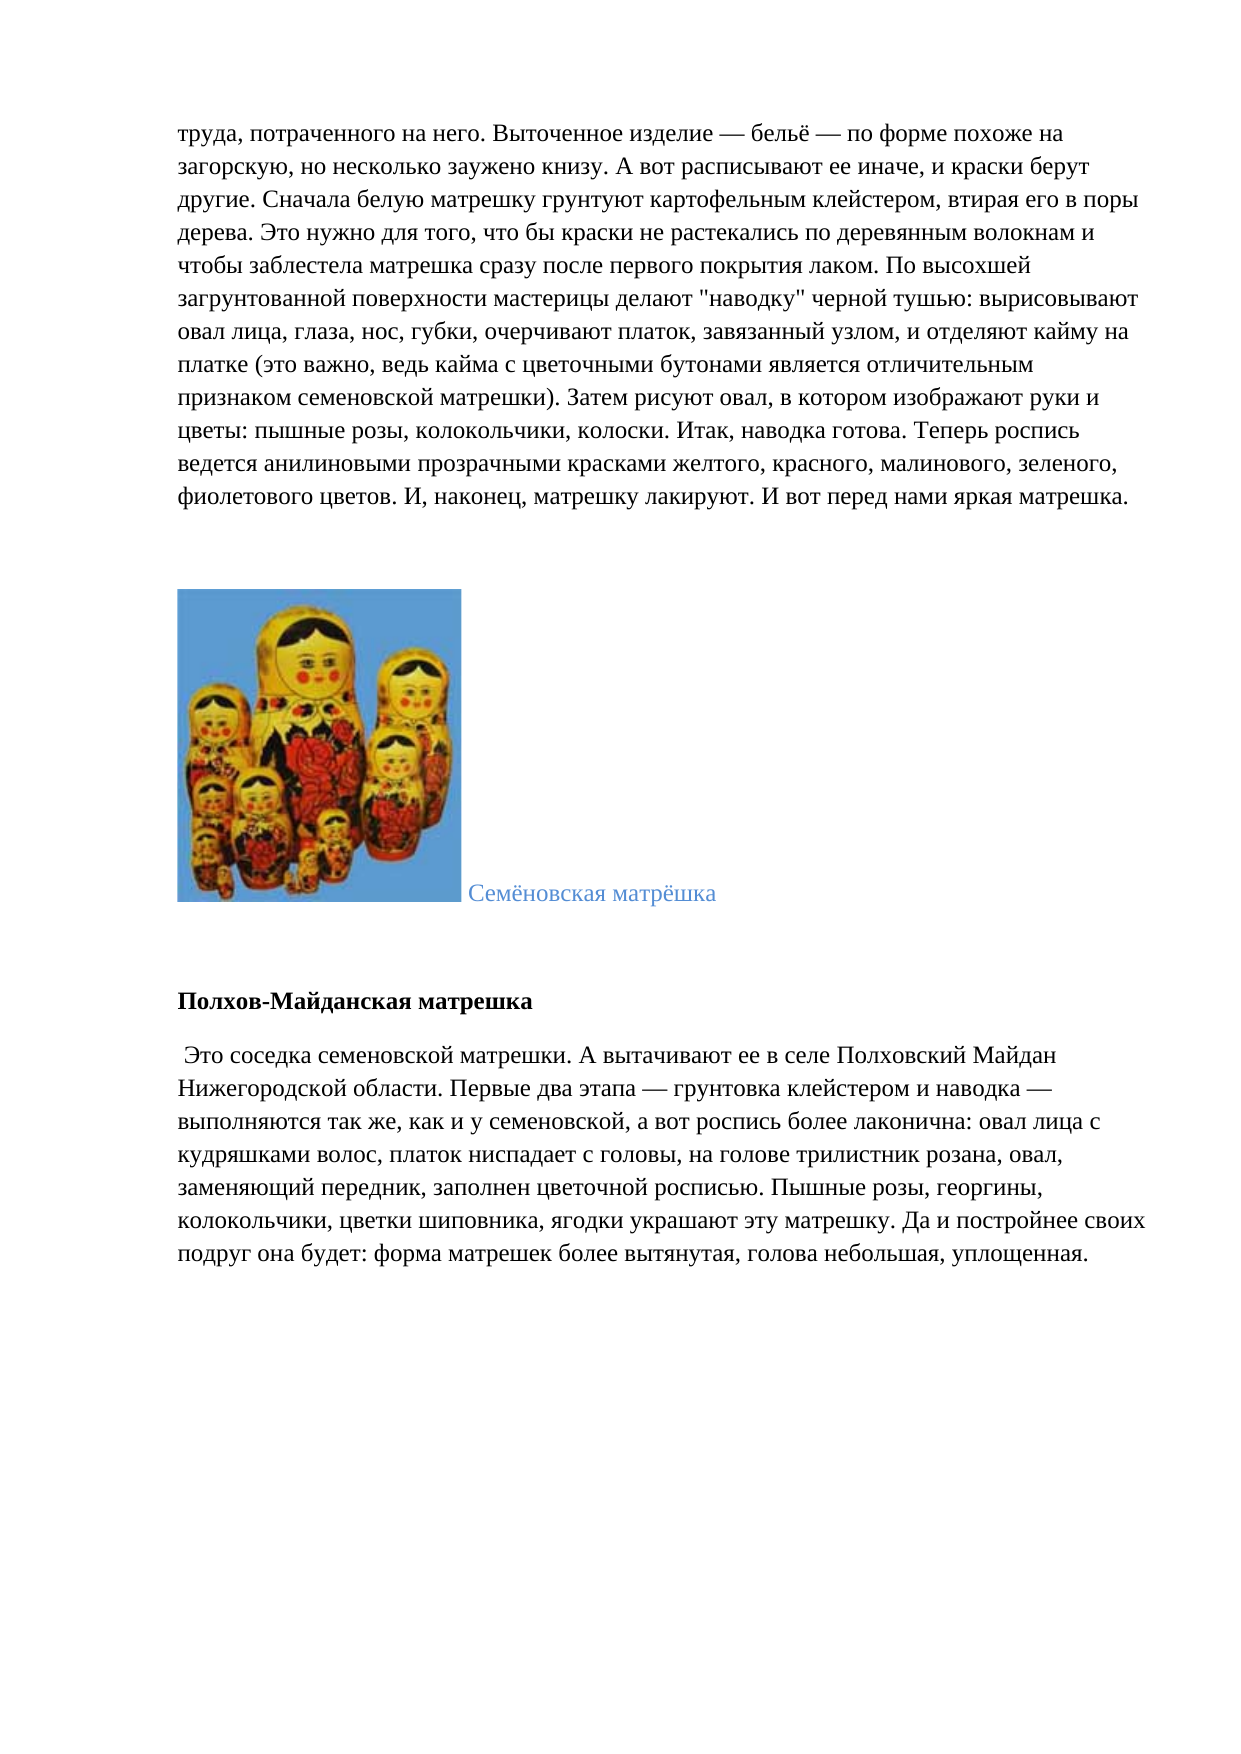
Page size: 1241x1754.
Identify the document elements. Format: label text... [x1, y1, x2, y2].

text Это соседка семеновской матрешки. А вытачивают ее в селе Полховский Майдан Нижегородской области. Первые два этапа — грунтовка клейстером и наводка — выполняются так же, как и у семеновской, а вот роспись более лаконична: овал лица с кудряшками волос, платок ниспадает с головы, на голове трилистник розана, овал, заменяющий передник, заполнен цветочной росписью. Пышные розы, георгины, колокольчики, цветки шиповника, ягодки украшают эту матрешку. Да и постройнее своих подруг она будет: форма матрешек более вытянутая, голова небольшая, уплощенная. [177, 1040, 1152, 1267]
text Полхов-Майданская матрешка [177, 986, 1152, 1015]
picture [177, 589, 462, 902]
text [177, 118, 1152, 510]
